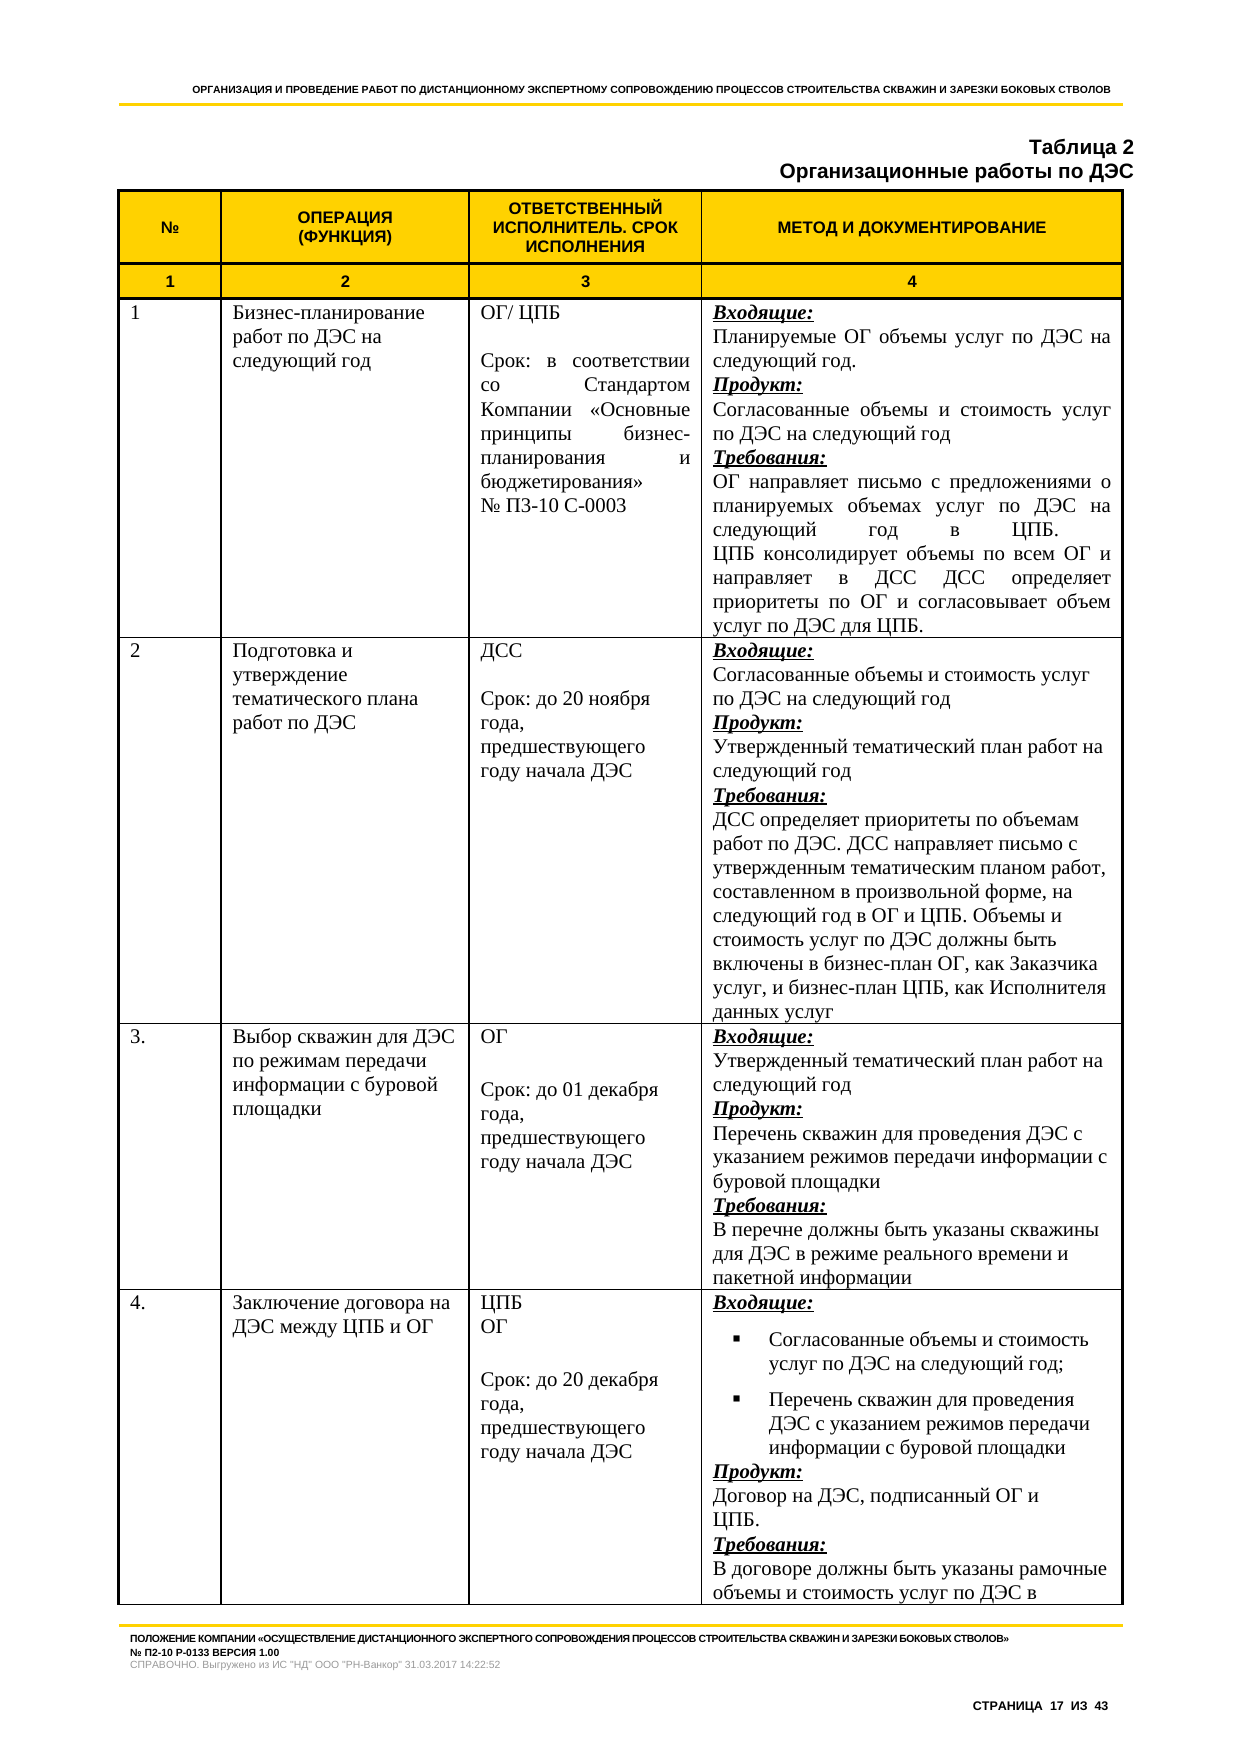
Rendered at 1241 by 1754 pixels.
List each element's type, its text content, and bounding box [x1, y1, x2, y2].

table_cell 1 [120, 300, 220, 637]
table_cell 4. [120, 1290, 220, 1604]
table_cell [470, 1290, 701, 1604]
table_cell 1 [120, 265, 220, 297]
table_cell 3. [120, 1024, 220, 1289]
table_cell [222, 1290, 468, 1604]
table_cell ДСС Срок: до 20 ноября года, предшествующего году начала ДЭС [470, 638, 701, 1023]
table_cell Входящие: Планируемые ОГ объемы услуг по ДЭС на следующий год. Продукт: Согласованные объемы и стоимость услуг по ДЭС на следующий год Требования: ОГ направляет письмо с предложениями о планируемых объемах услуг по ДЭС на следующий год в ЦПБ. ЦПБ консолидирует объемы по всем ОГ и направляет в ДСС ДСС определяет приоритеты по ОГ и согласовывает объем услуг по ДЭС для ЦПБ. [702, 300, 1121, 637]
table_cell Входящие: Утвержденный тематический план работ на следующий год Продукт: Перечень скважин для проведения ДЭС с указанием режимов передачи информации с буровой площадки Требования: В перечне должны быть указаны скважины для ДЭС в режиме реального времени и пакетной информации [702, 1024, 1121, 1289]
table_cell 4 [702, 265, 1121, 297]
table_cell 3 [470, 265, 701, 297]
table_cell 2 [222, 265, 468, 297]
table_cell Выбор скважин для ДЭС по режимам передачи информации с буровой площадки [222, 1024, 468, 1289]
text Организационные работы по ДЭС [130, 159, 1134, 183]
table_cell Подготовка и утверждение тематического плана работ по ДЭС [222, 638, 468, 1023]
table_header МЕТОД И ДОКУМЕНТИРОВАНИЕ [702, 192, 1121, 262]
table_header ОПЕРАЦИЯ (ФУНКЦИЯ) [222, 192, 468, 262]
table_cell Входящие: Согласованные объемы и стоимость услуг по ДЭС на следующий год Продукт: Утвержденный тематический план работ на следующий год Требования: ДСС определяет приоритеты по объемам работ по ДЭС. ДСС направляет письмо с утвержденным тематическим планом работ, составленном в произвольной форме, на следующий год в ОГ и ЦПБ. Объемы и стоимость услуг по ДЭС должны быть включены в бизнес-план ОГ, как Заказчика услуг, и бизнес-план ЦПБ, как Исполнителя данных услуг [702, 638, 1121, 1023]
table_cell ОГ Срок: до 01 декабря года, предшествующего году начала ДЭС [470, 1024, 701, 1289]
text Таблица 2 [130, 135, 1134, 159]
table_cell Бизнес-планирование работ по ДЭС на следующий год [222, 300, 468, 637]
table_cell 2 [120, 638, 220, 1023]
table_header № [120, 192, 220, 262]
table_cell ОГ/ ЦПБ Срок: в соответствии со Стандартом Компании «Основные принципы бизнес-планирования и бюджетирования» № П3-10 С-0003 [470, 300, 701, 637]
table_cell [702, 1290, 1121, 1604]
table_header ОТВЕТСТВЕННЫЙ Исполнитель. Срок исполнения [470, 192, 701, 262]
